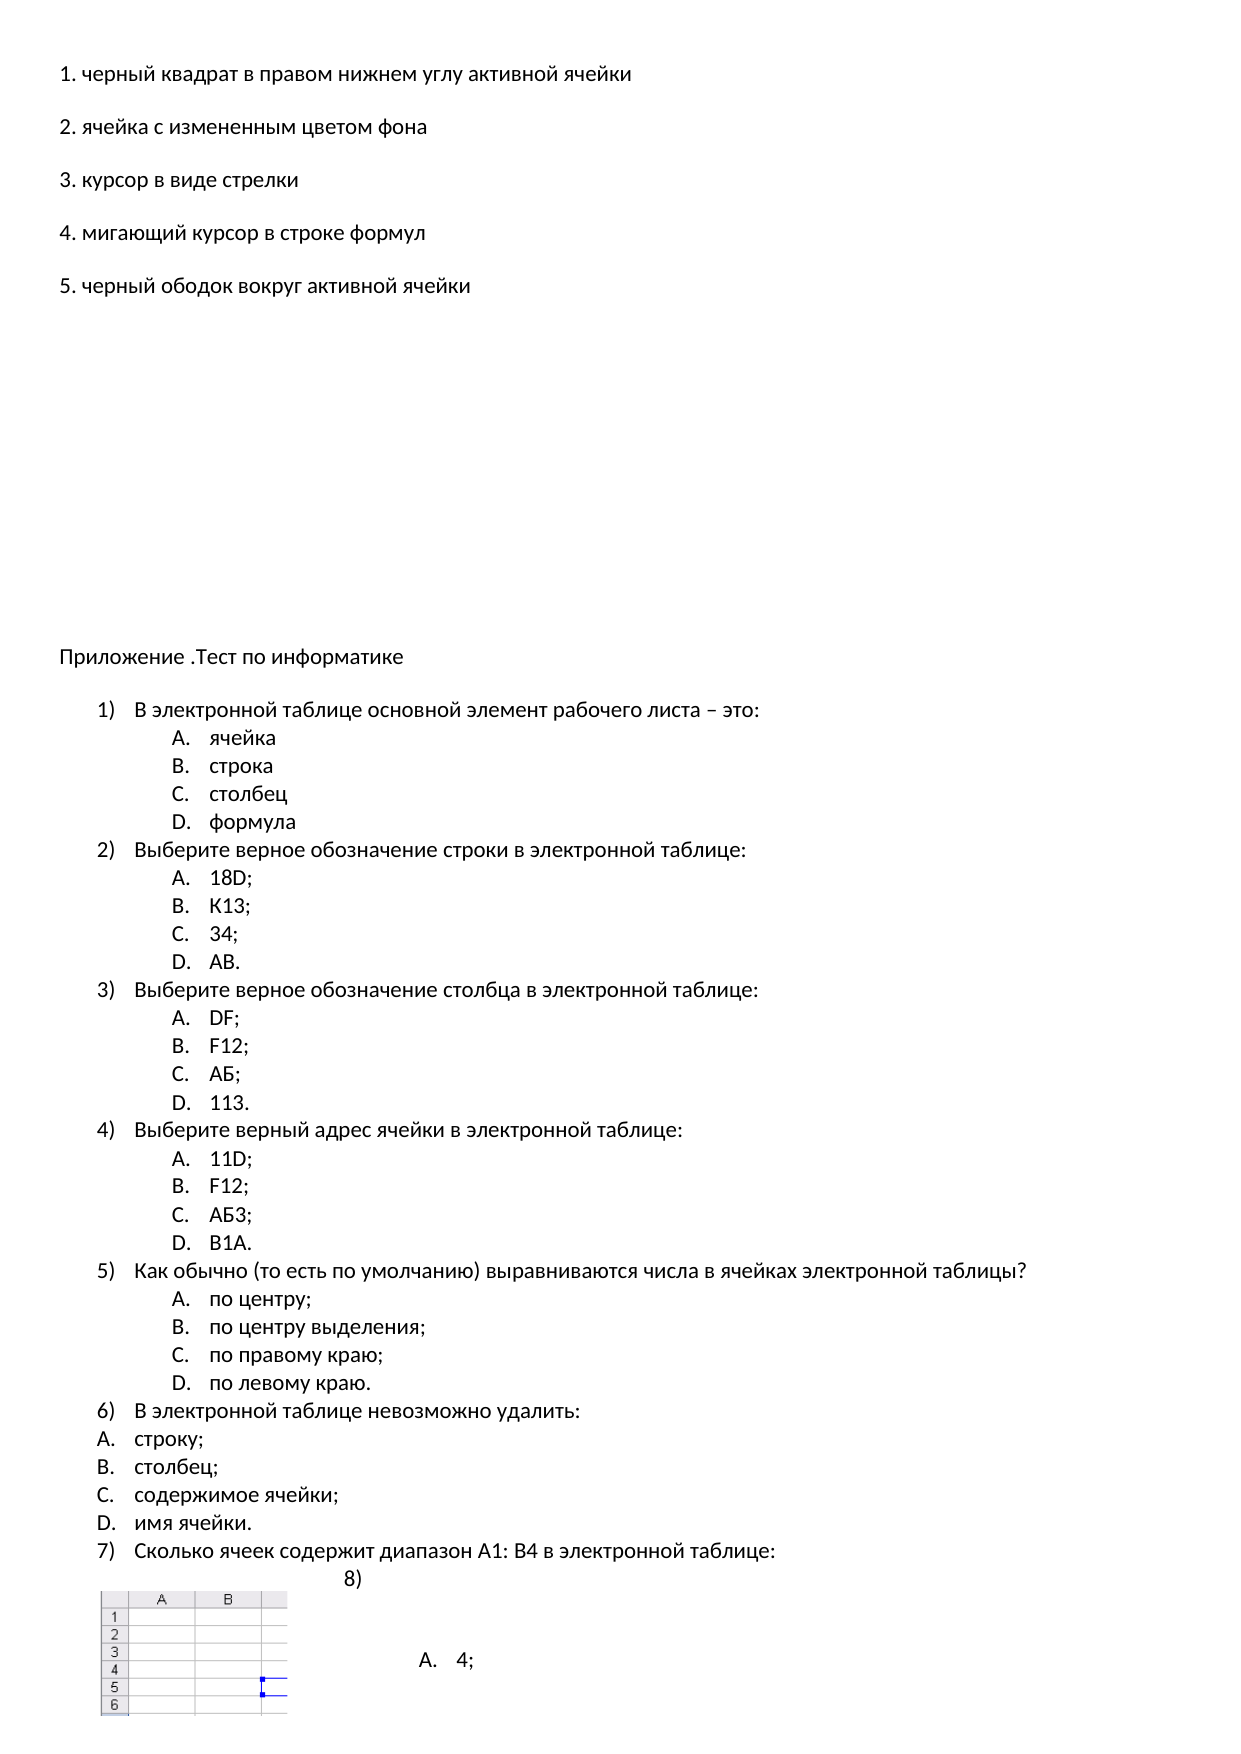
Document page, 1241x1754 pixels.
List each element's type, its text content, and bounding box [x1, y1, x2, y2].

list В электронной таблице основной элемент рабочего листа – это: [97, 695, 1181, 723]
text 2. ячейка с измененным цветом фона [59, 112, 1181, 140]
list столбец [172, 779, 1181, 807]
list DF; [172, 1003, 1181, 1032]
list Выберите верный адрес ячейки в электронной таблице: [97, 1116, 1181, 1144]
text 1. черный квадрат в правом нижнем углу активной ячейки [59, 59, 1181, 87]
list Как обычно (то есть по умолчанию) выравниваются числа в ячейках электронной таблицы? [97, 1256, 1181, 1284]
list F12; [172, 1032, 1181, 1059]
text Приложение .Тест по информатике [59, 642, 1181, 670]
list 34; [172, 919, 1181, 947]
list по левому краю. [172, 1368, 1181, 1396]
list по центру; [172, 1284, 1181, 1312]
text 3. курсор в виде стрелки [59, 165, 1181, 193]
list АБ; [172, 1059, 1181, 1088]
list 113. [172, 1088, 1181, 1116]
text 4. мигающий курсор в строке формул [59, 218, 1181, 246]
list 18D; [172, 863, 1181, 891]
list В электронной таблице невозможно удалить: [97, 1396, 1181, 1424]
list имя ячейки. [59, 1508, 1181, 1536]
list АВ. [172, 947, 1181, 976]
list 11D; [172, 1144, 1181, 1172]
list формула [172, 807, 1181, 835]
list 4; [288, 1645, 1181, 1673]
list Сколько ячеек содержит диапазон А1: В4 в электронной таблице: [97, 1536, 1181, 1564]
list по центру выделения; [172, 1312, 1181, 1340]
list по правому краю; [172, 1340, 1181, 1368]
list ячейка [172, 723, 1181, 751]
list В1А. [172, 1228, 1181, 1256]
picture [100, 1591, 288, 1716]
text 5. черный ободок вокруг активной ячейки [59, 271, 1181, 299]
list АБ3; [172, 1200, 1181, 1228]
list Выберите верное обозначение столбца в электронной таблице: [97, 976, 1181, 1003]
list F12; [172, 1172, 1181, 1200]
list столбец; [59, 1452, 1181, 1480]
list Выберите верное обозначение строки в электронной таблице: [97, 835, 1181, 863]
list строку; [59, 1424, 1181, 1452]
list содержимое ячейки; [59, 1480, 1181, 1508]
list К13; [172, 891, 1181, 919]
list строка [172, 751, 1181, 779]
